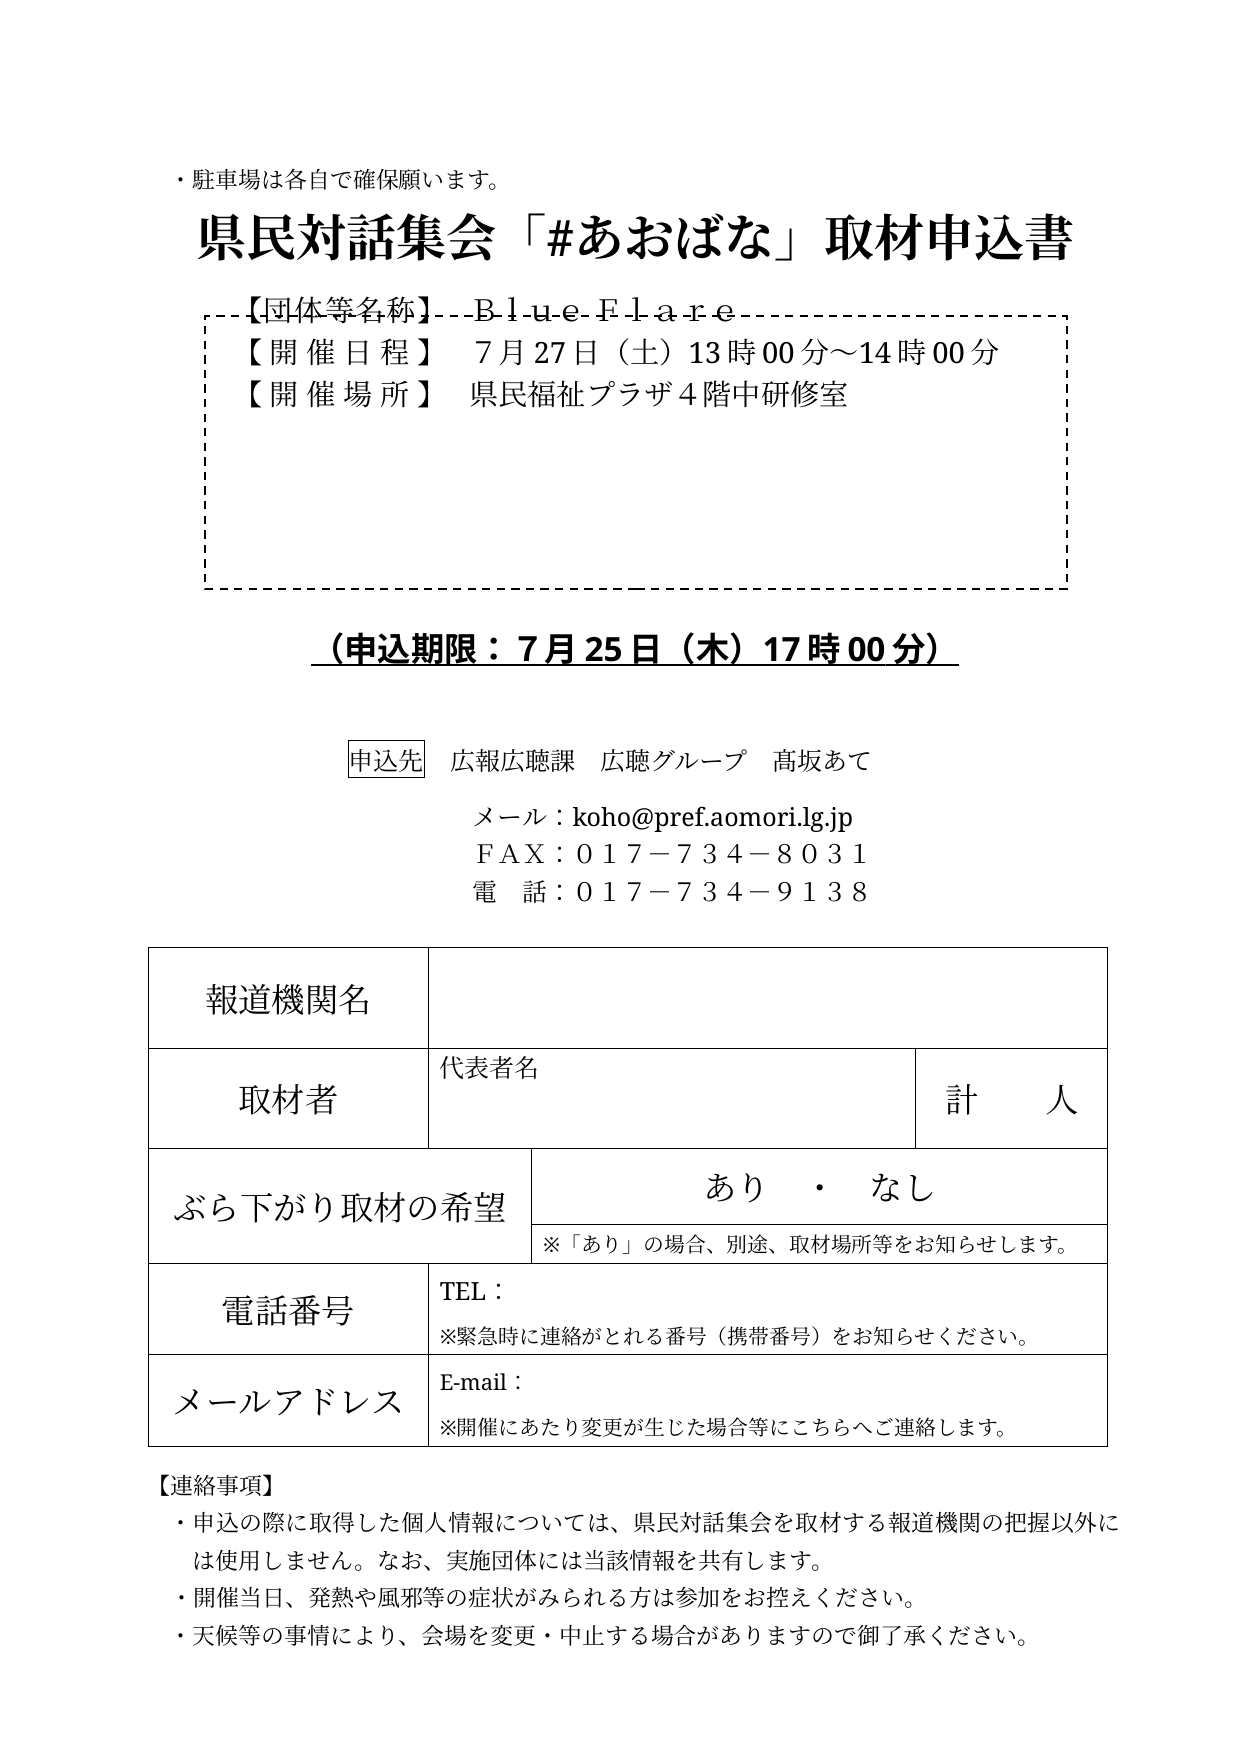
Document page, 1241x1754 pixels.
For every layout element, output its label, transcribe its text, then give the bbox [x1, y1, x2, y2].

table_cell 県民福祉プラザ４階中研修室 [458, 372, 1048, 414]
table_header Ｂｌｕｅ Ｆｌａｒｅ [458, 288, 1048, 330]
text （申込期限：７月25日（木）17時00分） [148, 609, 1122, 684]
table_cell ぶら下がり取材の希望 [149, 1149, 531, 1262]
text メール：koho@pref.aomori.lg.jp [148, 797, 1122, 834]
text ・申込の際に取得した個人情報については、県民対話集会を取材する報道機関の把握以外には使用しません。なお、実施団体には当該情報を共有します。 [169, 1503, 1122, 1578]
table_cell 電話番号 [149, 1264, 428, 1354]
table_cell 計 人 [916, 1049, 1107, 1148]
table_cell 【開催日程】 [222, 330, 458, 372]
text 申込先 広報広聴課 広聴グループ 髙坂あて [148, 722, 1122, 797]
text 電 話：０１７－７３４－９１３８ [148, 872, 1122, 909]
table_cell ※「あり」の場合、別途、取材場所等をお知らせします。 [532, 1225, 1107, 1262]
table_cell 取材者 [149, 1049, 428, 1148]
text ・開催当日、発熱や風邪等の症状がみられる方は参加をお控えください。 [148, 1578, 1122, 1616]
text ＦＡＸ：０１７－７３４－８０３１ [148, 834, 1122, 872]
table_cell E-mail： [429, 1355, 1107, 1407]
text ・天候等の事情により、会場を変更・中止する場合がありますので御了承ください。 [169, 1616, 1122, 1653]
table_header 報道機関名 [149, 948, 428, 1047]
table_cell 代表者名 [429, 1049, 915, 1148]
table_cell 【開催場所】 [222, 372, 458, 414]
table_cell あり ・ なし [532, 1149, 1107, 1224]
text ・駐車場は各自で確保願います。 [169, 159, 1122, 197]
table_cell ※開催にあたり変更が生じた場合等にこちらへご連絡します。 [429, 1407, 1107, 1446]
text 【連絡事項】 [148, 1466, 1122, 1503]
table_cell TEL： [429, 1264, 1107, 1316]
table_header 【団体等名称】 [222, 288, 458, 330]
table_header [429, 948, 1107, 1047]
table_cell ７月27日（土）13時00分～14時00分 [458, 330, 1048, 372]
table_cell ※緊急時に連絡がとれる番号（携帯番号）をお知らせください。 [429, 1316, 1107, 1354]
table_cell メールアドレス [149, 1355, 428, 1446]
text 県民対話集会「#あおばな」取材申込書 [148, 197, 1122, 272]
